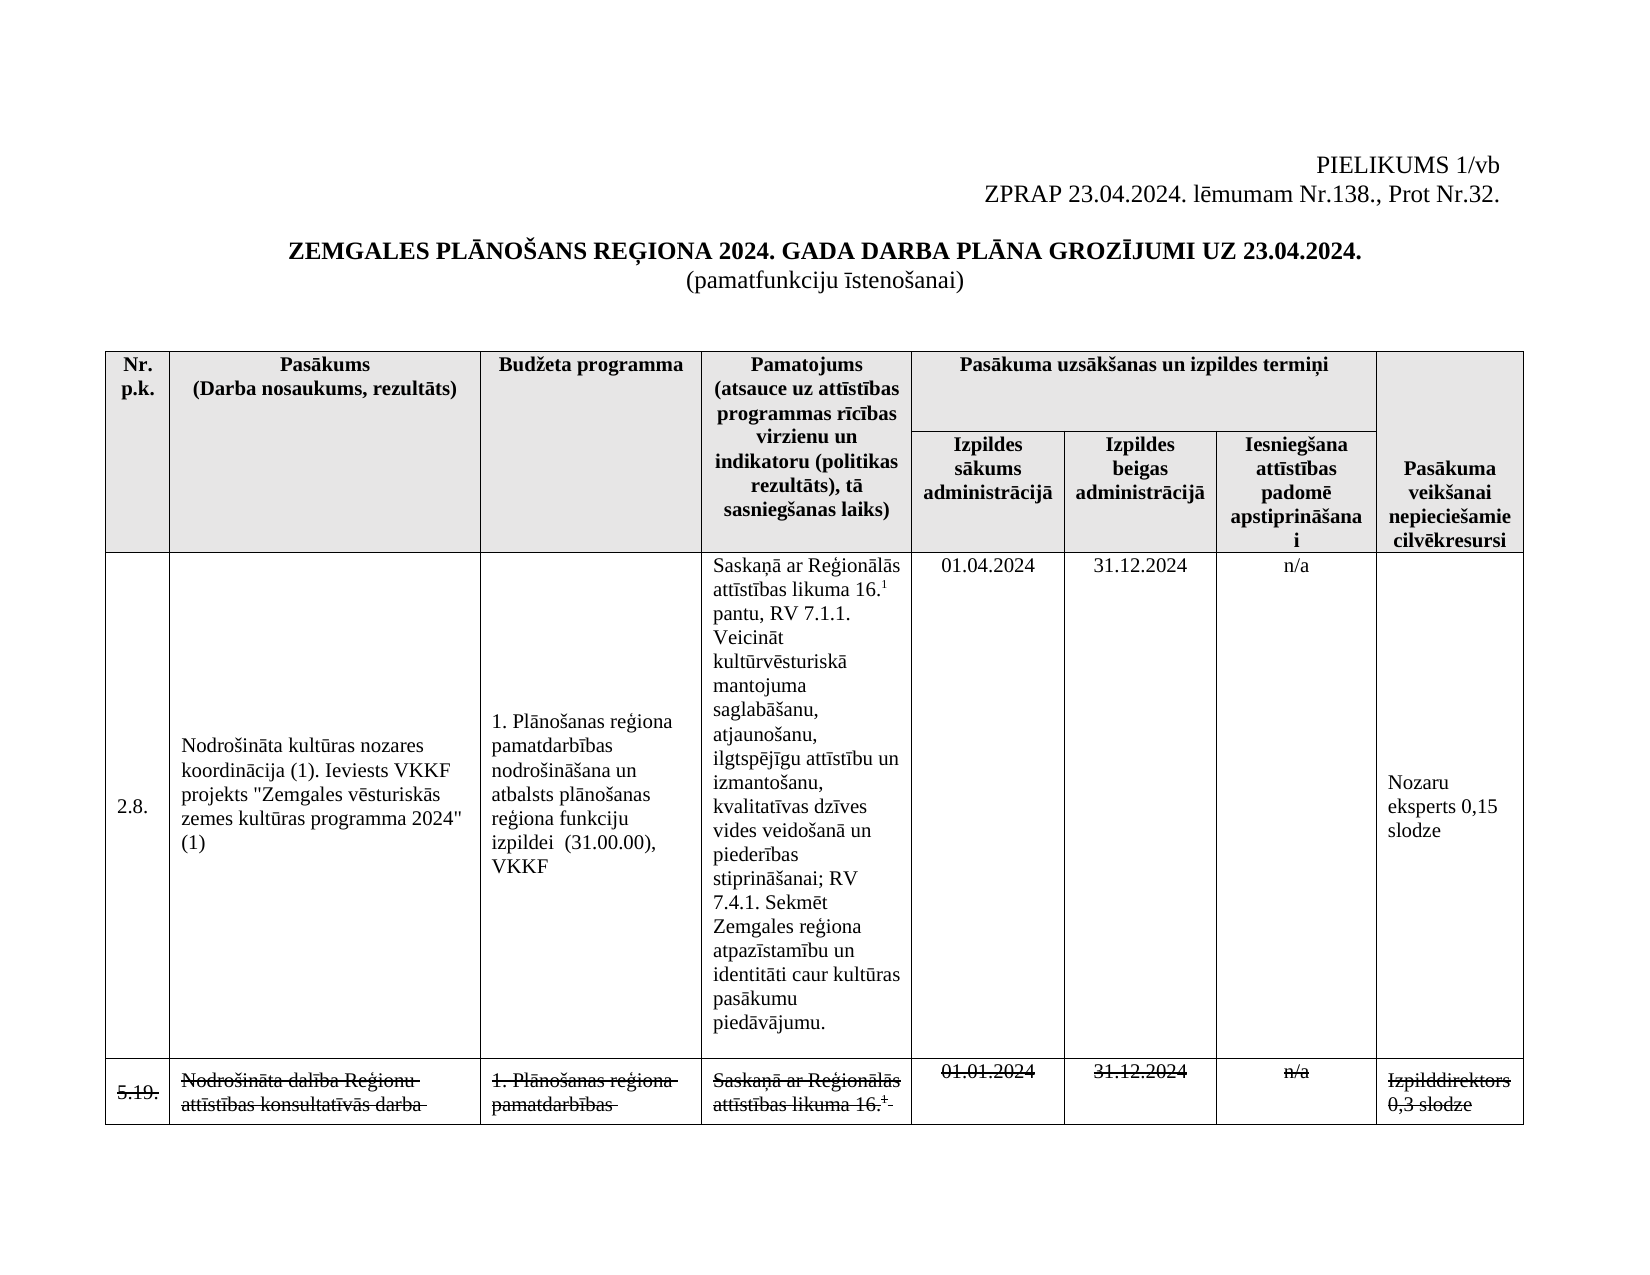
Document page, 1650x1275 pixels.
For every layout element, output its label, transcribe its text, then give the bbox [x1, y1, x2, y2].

table_cell 31.12.2024 [1065, 1059, 1216, 1124]
table_cell 01.01.2024 [912, 1059, 1064, 1124]
table_cell Saskaņā ar Reģionālās attīstības likuma 16.1 pantu, RV 7.1.1. Veicināt kultūrvēsturiskā mantojuma saglabāšanu, atjaunošanu, ilgtspējīgu attīstību un izmantošanu, kvalitatīvas dzīves vides veidošanā un piederības stiprināšanai; RV 7.4.1. Sekmēt Zemgales reģiona atpazīstamību un identitāti caur kultūras pasākumu piedāvājumu. [702, 553, 911, 1058]
table_header Nr. p.k. [106, 352, 169, 552]
text (pamatfunkciju īstenošanai) [150, 265, 1500, 294]
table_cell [702, 1059, 911, 1124]
table_cell Nodrošināta kultūras nozares koordinācija (1). Ieviests VKKF projekts "Zemgales vēsturiskās zemes kultūras programma 2024" (1) [170, 553, 480, 1058]
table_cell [170, 1059, 480, 1124]
table_cell 5.19. [106, 1059, 169, 1124]
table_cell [481, 1059, 701, 1124]
text ZEMGALES PLĀNOŠANS REĢIONA 2024. GADA DARBA PLĀNA GROZĪJUMI UZ 23.04.2024. [150, 236, 1500, 265]
table_header Pasākums (Darba nosaukums, rezultāts) [170, 352, 480, 552]
table_header Pasākuma veikšanai nepieciešamie cilvēkresursi [1377, 352, 1523, 552]
table_cell 31.12.2024 [1065, 553, 1216, 1058]
table_cell 01.04.2024 [912, 553, 1064, 1058]
table_cell n/a [1217, 553, 1376, 1058]
text PIELIKUMS 1/vb [150, 150, 1500, 179]
table_cell n/a [1217, 1059, 1376, 1124]
table_cell 2.8. [106, 553, 169, 1058]
table_cell Izpildes beigas administrācijā [1065, 432, 1216, 552]
text ZPRAP 23.04.2024. lēmumam Nr.138., Prot Nr.32. [150, 179, 1500, 207]
table_header Pamatojums (atsauce uz attīstības programmas rīcības virzienu un indikatoru (politikas rezultāts), tā sasniegšanas laiks) [702, 352, 911, 552]
table_header Budžeta programma [481, 352, 701, 552]
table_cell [1377, 1059, 1523, 1124]
table_cell Nozaru eksperts 0,15 slodze [1377, 553, 1523, 1058]
table_cell 1. Plānošanas reģiona pamatdarbības nodrošināšana un atbalsts plānošanas reģiona funkciju izpildei (31.00.00), VKKF [481, 553, 701, 1058]
table_cell Izpildes sākums administrācijā [912, 432, 1064, 552]
table_header Pasākuma uzsākšanas un izpildes termiņi [912, 352, 1376, 431]
table_cell Iesniegšana attīstības padomē apstiprināšanai [1217, 432, 1376, 552]
